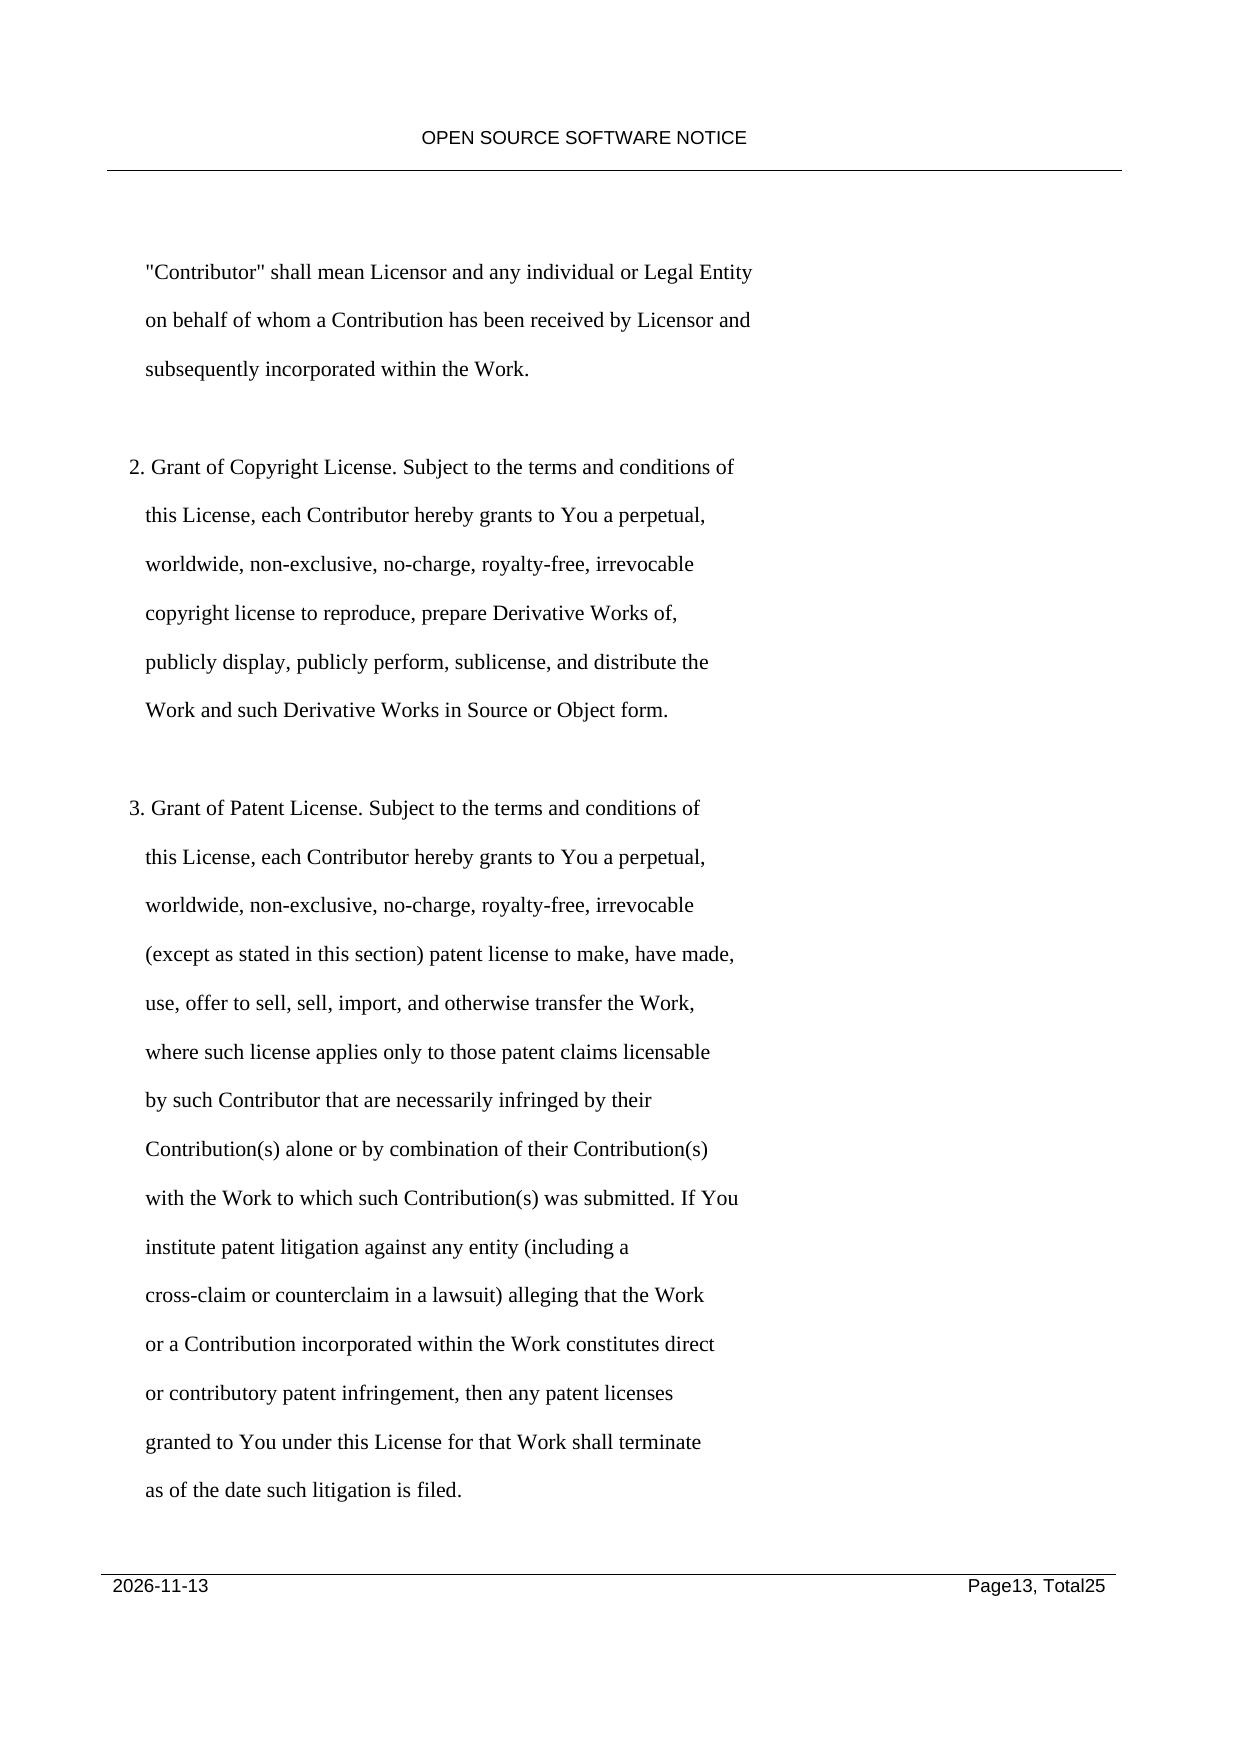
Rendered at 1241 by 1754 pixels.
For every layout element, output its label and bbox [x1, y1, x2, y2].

text [112, 206, 1128, 1506]
